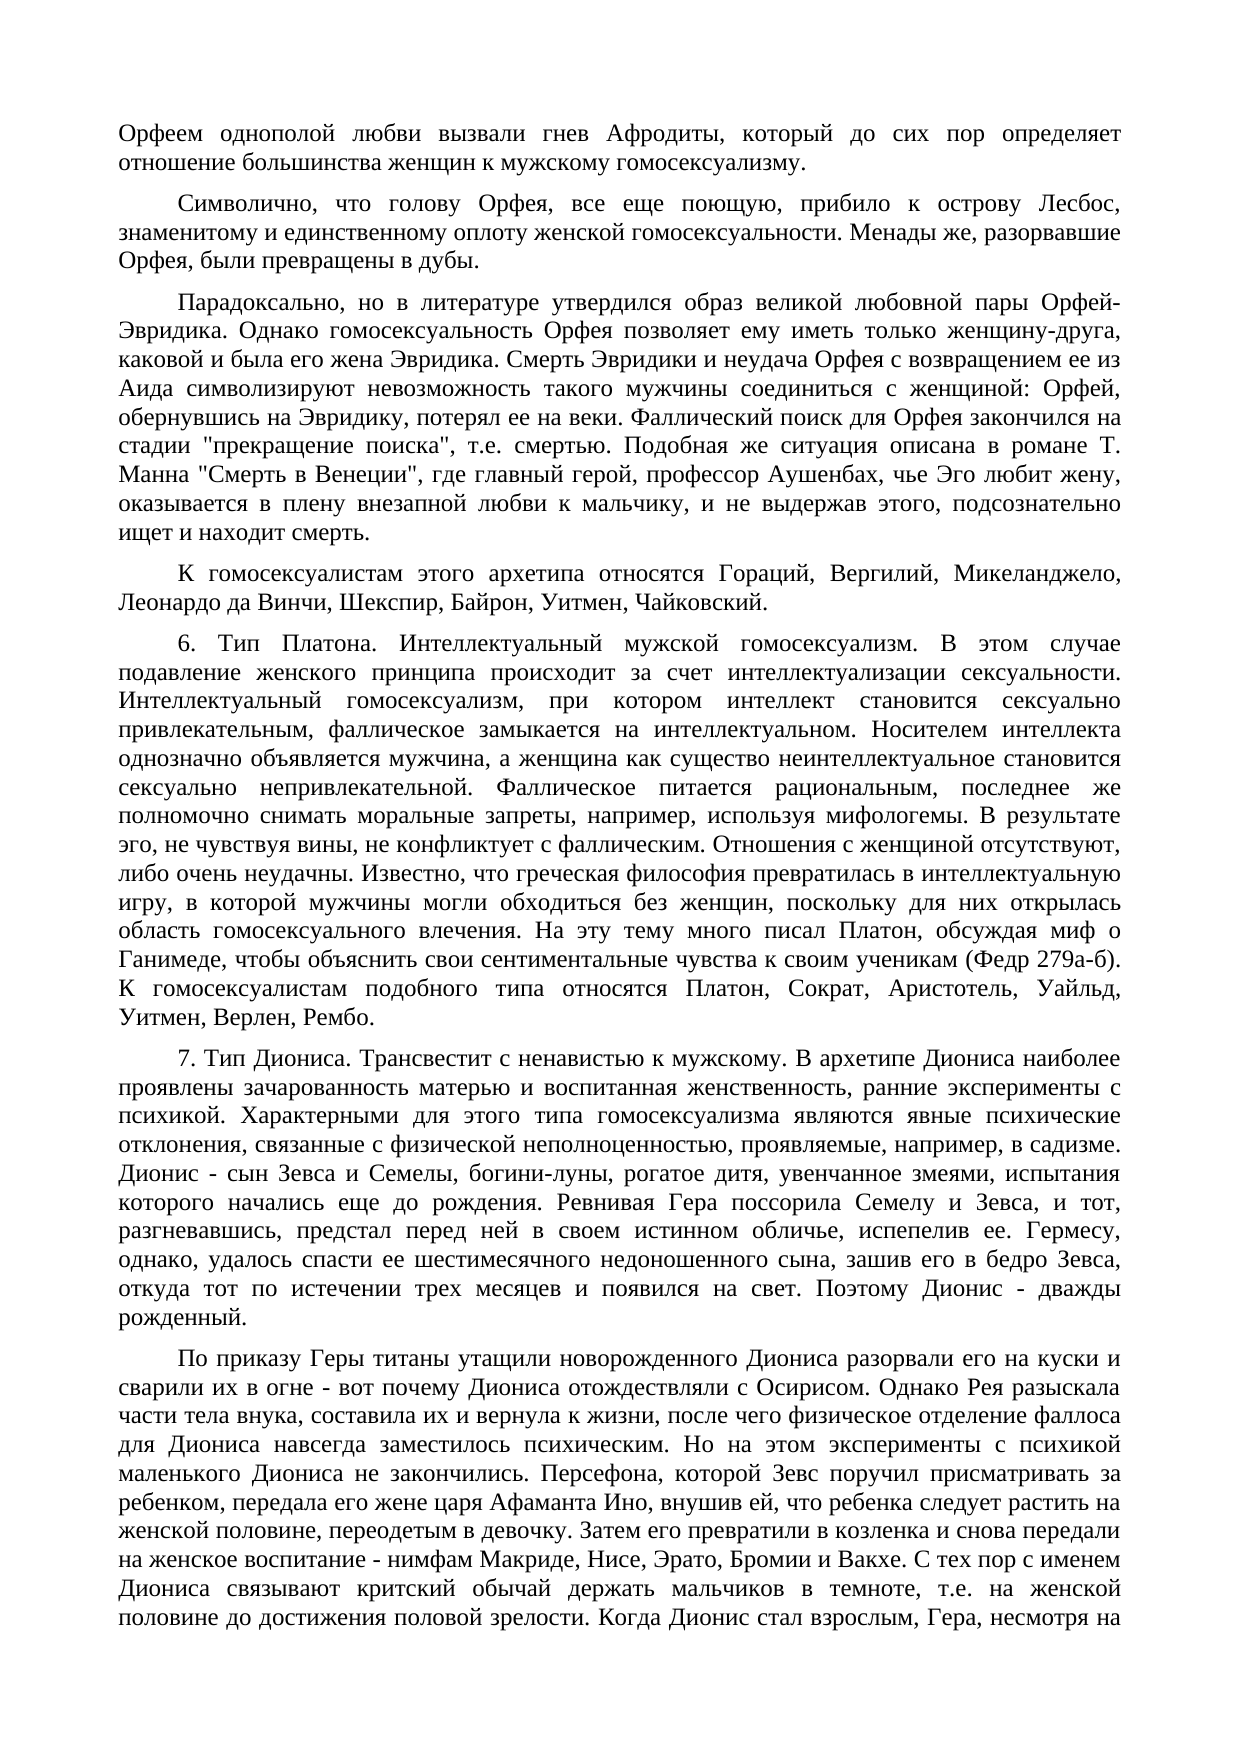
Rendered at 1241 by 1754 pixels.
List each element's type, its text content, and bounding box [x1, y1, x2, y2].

text Парадоксально, но в литературе утвердился образ великой любовной пары Орфей-Эвридика. Однако гомосексуальность Орфея позволяет ему иметь только женщину-друга, каковой и была его жена Эвридика. Смерть Эвридики и неудача Орфея с возвращением ее из Аида символизируют невозможность такого мужчины соединиться с женщиной: Орфей, обернувшись на Эвридику, потерял ее на веки. Фаллический поиск для Орфея закончился на стадии "прекращение поиска", т.е. смертью. Подобная же ситуация описана в романе Т. Манна "Смерть в Венеции", где главный герой, профессор Аушенбах, чье Эго любит жену, оказывается в плену внезапной любви к мальчику, и не выдержав этого, подсознательно ищет и находит смерть. [118, 287, 1122, 546]
text 7. Тип Диониса. Трансвестит с ненавистью к мужскому. В архетипе Диониса наиболее проявлены зачарованность матерью и воспитанная женственность, ранние эксперименты с психикой. Характерными для этого типа гомосексуализма являются явные психические отклонения, связанные с физической неполноценностью, проявляемые, например, в садизме. Дионис - сын Зевса и Семелы, богини-луны, рогатое дитя, увенчанное змеями, испытания которого начались еще до рождения. Ревнивая Гера поссорила Семелу и Зевса, и тот, разгневавшись, предстал перед ней в своем истинном обличье, испепелив ее. Гермесу, однако, удалось спасти ее шестимесячного недоношенного сына, зашив его в бедро Зевса, откуда тот по истечении трех месяцев и появился на свет. Поэтому Дионис - дважды рожденный. [118, 1043, 1122, 1331]
text 6. Тип Платона. Интеллектуальный мужской гомосексуализм. В этом случае подавление женского принципа происходит за счет интеллектуализации сексуальности. Интеллектуальный гомосексуализм, при котором интеллект становится сексуально привлекательным, фаллическое замыкается на интеллектуальном. Носителем интеллекта однозначно объявляется мужчина, а женщина как существо неинтеллектуальное становится сексуально непривлекательной. Фаллическое питается рациональным, последнее же полномочно снимать моральные запреты, например, используя мифологемы. В результате эго, не чувствуя вины, не конфликтует с фаллическим. Отношения с женщиной отсутствуют, либо очень неудачны. Известно, что греческая философия превратилась в интеллектуальную игру, в которой мужчины могли обходиться без женщин, поскольку для них открылась область гомосексуального влечения. На эту тему много писал Платон, обсуждая миф о Ганимеде, чтобы объяснить свои сентиментальные чувства к своим ученикам (Федр 279а-б). К гомосексуалистам подобного типа относятся Платон, Сократ, Аристотель, Уайльд, Уитмен, Верлен, Рембо. [118, 628, 1122, 1031]
text К гомосексуалистам этого архетипа относятся Гораций, Вергилий, Микеланджело, Леонардо да Винчи, Шекспир, Байрон, Уитмен, Чайковский. [118, 558, 1122, 616]
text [118, 118, 1122, 176]
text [118, 1343, 1122, 1631]
text Символично, что голову Орфея, все еще поющую, прибило к острову Лесбос, знаменитому и единственному оплоту женской гомосексуальности. Менады же, разорвавшие Орфея, были превращены в дубы. [118, 188, 1122, 274]
